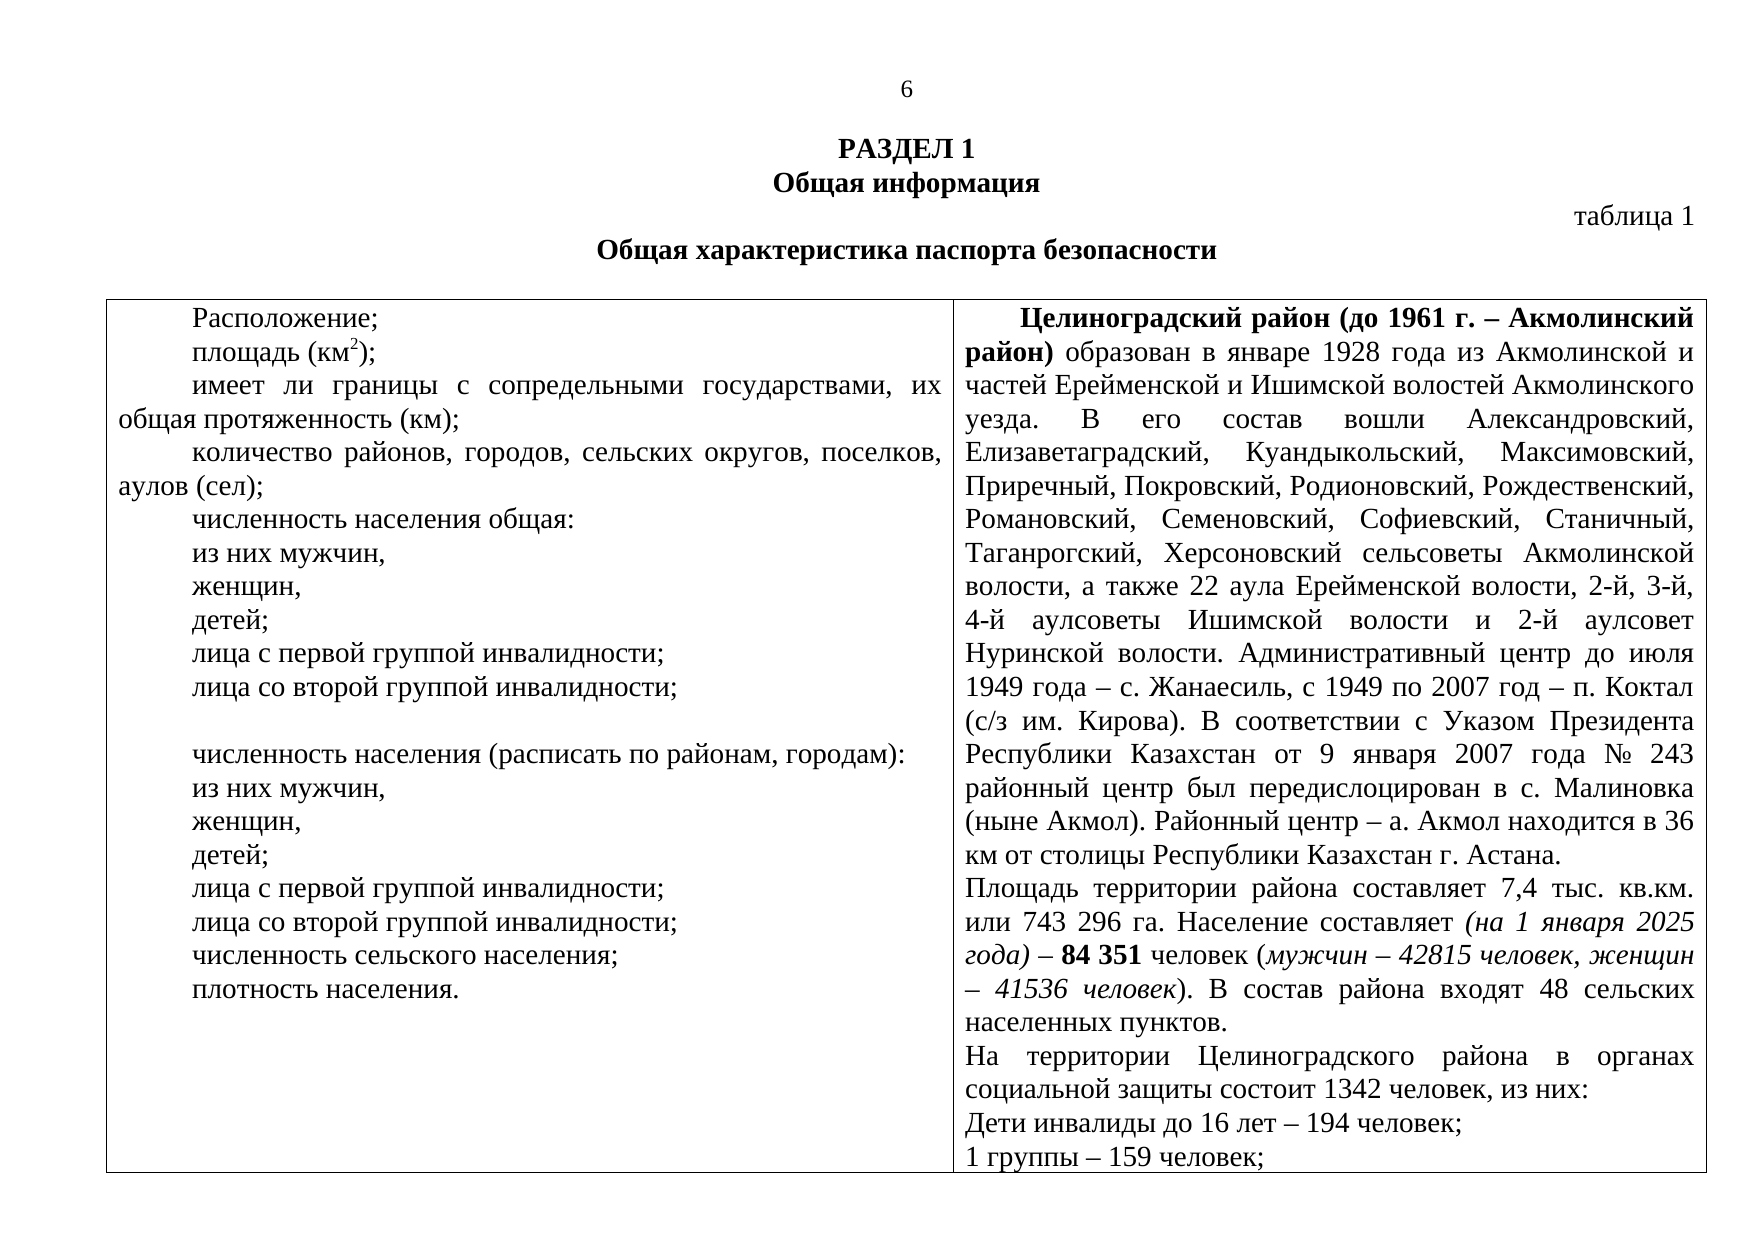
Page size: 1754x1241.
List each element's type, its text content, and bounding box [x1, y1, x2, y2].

text РАЗДЕЛ 1 [118, 131, 1695, 165]
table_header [107, 300, 953, 1172]
text таблица 1 [118, 198, 1695, 232]
text Общая характеристика паспорта безопасности [118, 232, 1695, 266]
text Общая информация [118, 165, 1695, 198]
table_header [954, 300, 1706, 1172]
